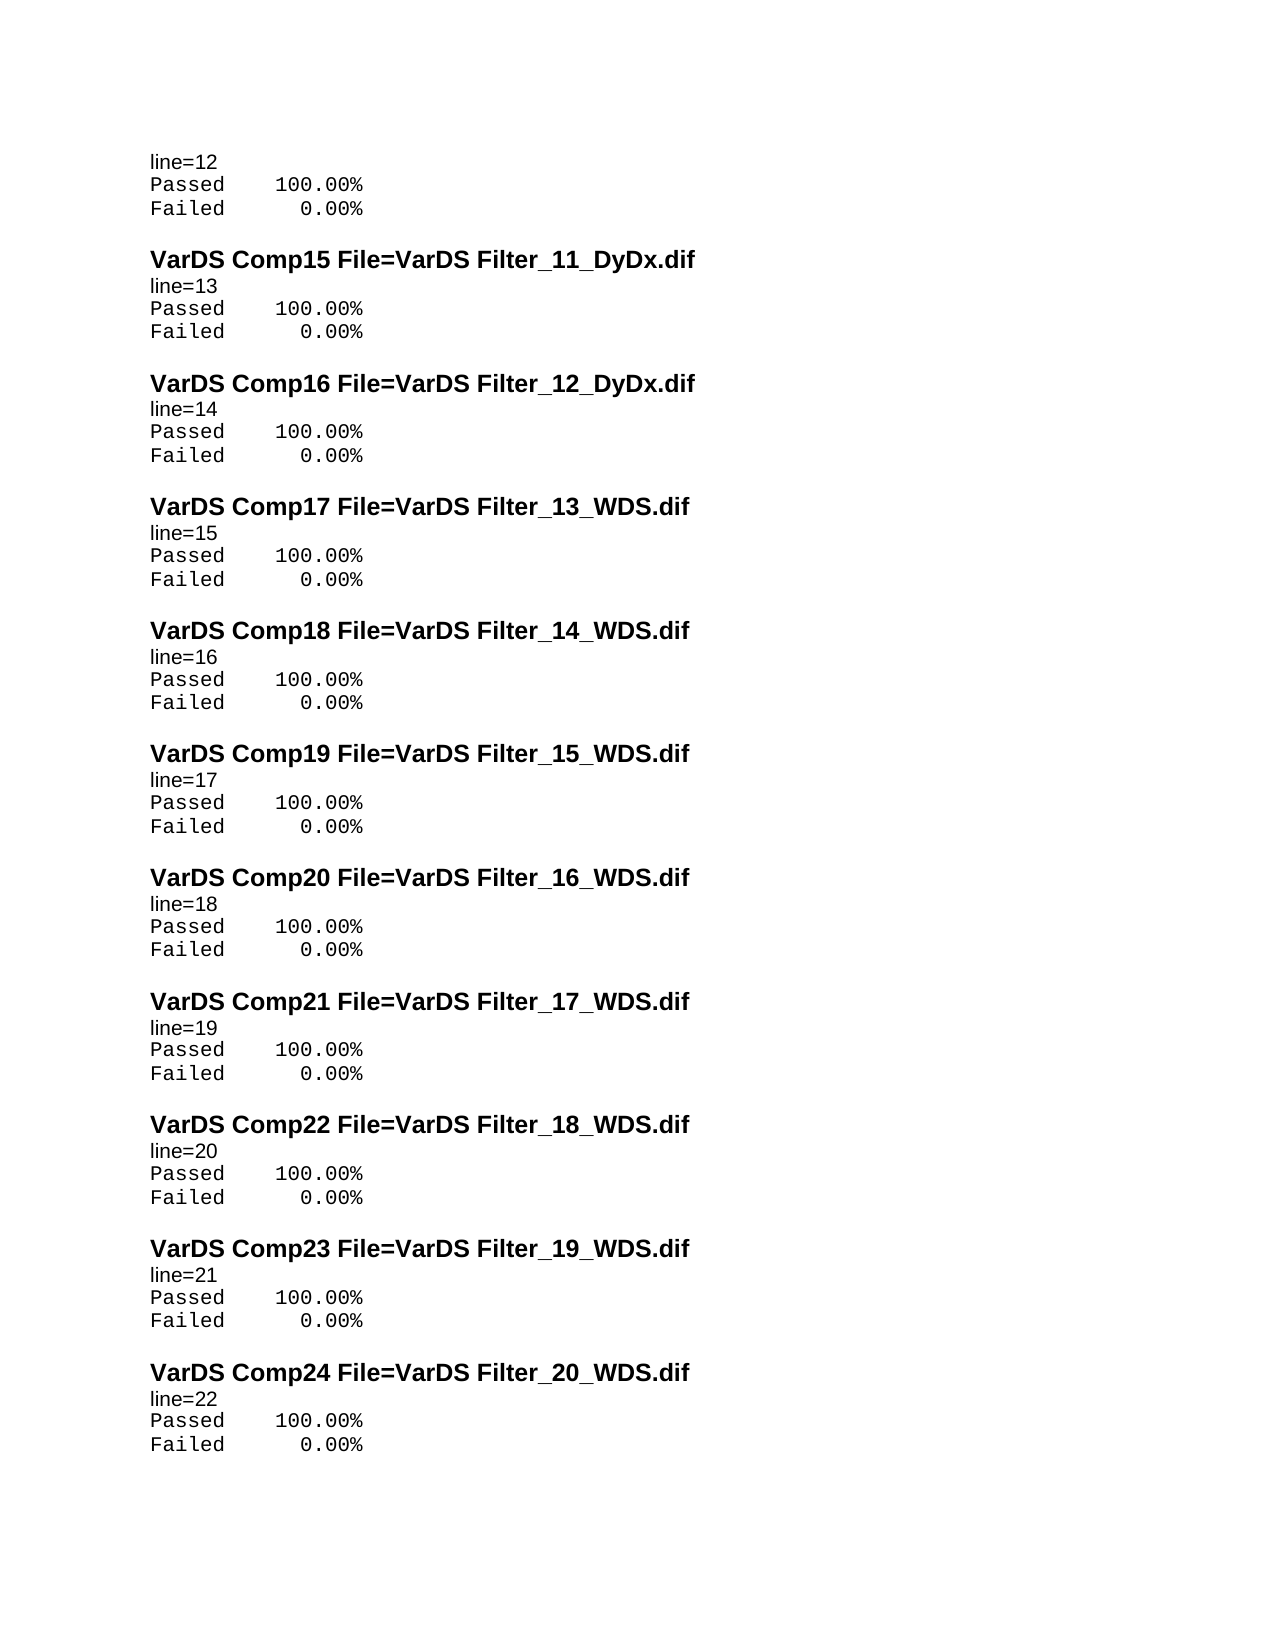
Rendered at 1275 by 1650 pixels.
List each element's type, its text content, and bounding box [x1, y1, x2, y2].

text Passed 100.00% [150, 1039, 1125, 1063]
text line=21 [150, 1263, 1125, 1287]
text VarDS Comp22 File=VarDS Filter_18_WDS.dif [150, 1110, 1125, 1139]
text Passed 100.00% [150, 1163, 1125, 1187]
text VarDS Comp20 File=VarDS Filter_16_WDS.dif [150, 863, 1125, 892]
text Failed 0.00% [150, 568, 1125, 592]
text line=15 [150, 521, 1125, 545]
text Failed 0.00% [150, 939, 1125, 963]
text Passed 100.00% [150, 421, 1125, 445]
text Failed 0.00% [150, 692, 1125, 716]
text line=22 [150, 1386, 1125, 1410]
text Failed 0.00% [150, 445, 1125, 468]
text Passed 100.00% [150, 916, 1125, 939]
text Failed 0.00% [150, 198, 1125, 221]
text VarDS Comp24 File=VarDS Filter_20_WDS.dif [150, 1358, 1125, 1386]
text Failed 0.00% [150, 1187, 1125, 1210]
text Failed 0.00% [150, 1310, 1125, 1334]
text Passed 100.00% [150, 298, 1125, 321]
text line=14 [150, 397, 1125, 421]
text Passed 100.00% [150, 1287, 1125, 1310]
text Passed 100.00% [150, 1410, 1125, 1434]
text Passed 100.00% [150, 668, 1125, 692]
text VarDS Comp23 File=VarDS Filter_19_WDS.dif [150, 1234, 1125, 1263]
text line=13 [150, 274, 1125, 298]
text line=19 [150, 1016, 1125, 1039]
text line=16 [150, 644, 1125, 668]
text VarDS Comp15 File=VarDS Filter_11_DyDx.dif [150, 245, 1125, 274]
text line=18 [150, 892, 1125, 916]
text Passed 100.00% [150, 792, 1125, 816]
text line=12 [150, 150, 1125, 174]
text VarDS Comp17 File=VarDS Filter_13_WDS.dif [150, 492, 1125, 521]
text line=17 [150, 768, 1125, 792]
text Failed 0.00% [150, 1063, 1125, 1087]
text Failed 0.00% [150, 321, 1125, 345]
text line=20 [150, 1139, 1125, 1163]
text VarDS Comp21 File=VarDS Filter_17_WDS.dif [150, 987, 1125, 1016]
text Failed 0.00% [150, 816, 1125, 839]
text Failed 0.00% [150, 1434, 1125, 1458]
text VarDS Comp16 File=VarDS Filter_12_DyDx.dif [150, 368, 1125, 397]
text Passed 100.00% [150, 545, 1125, 568]
text VarDS Comp18 File=VarDS Filter_14_WDS.dif [150, 616, 1125, 644]
text VarDS Comp19 File=VarDS Filter_15_WDS.dif [150, 739, 1125, 768]
text Passed 100.00% [150, 174, 1125, 198]
